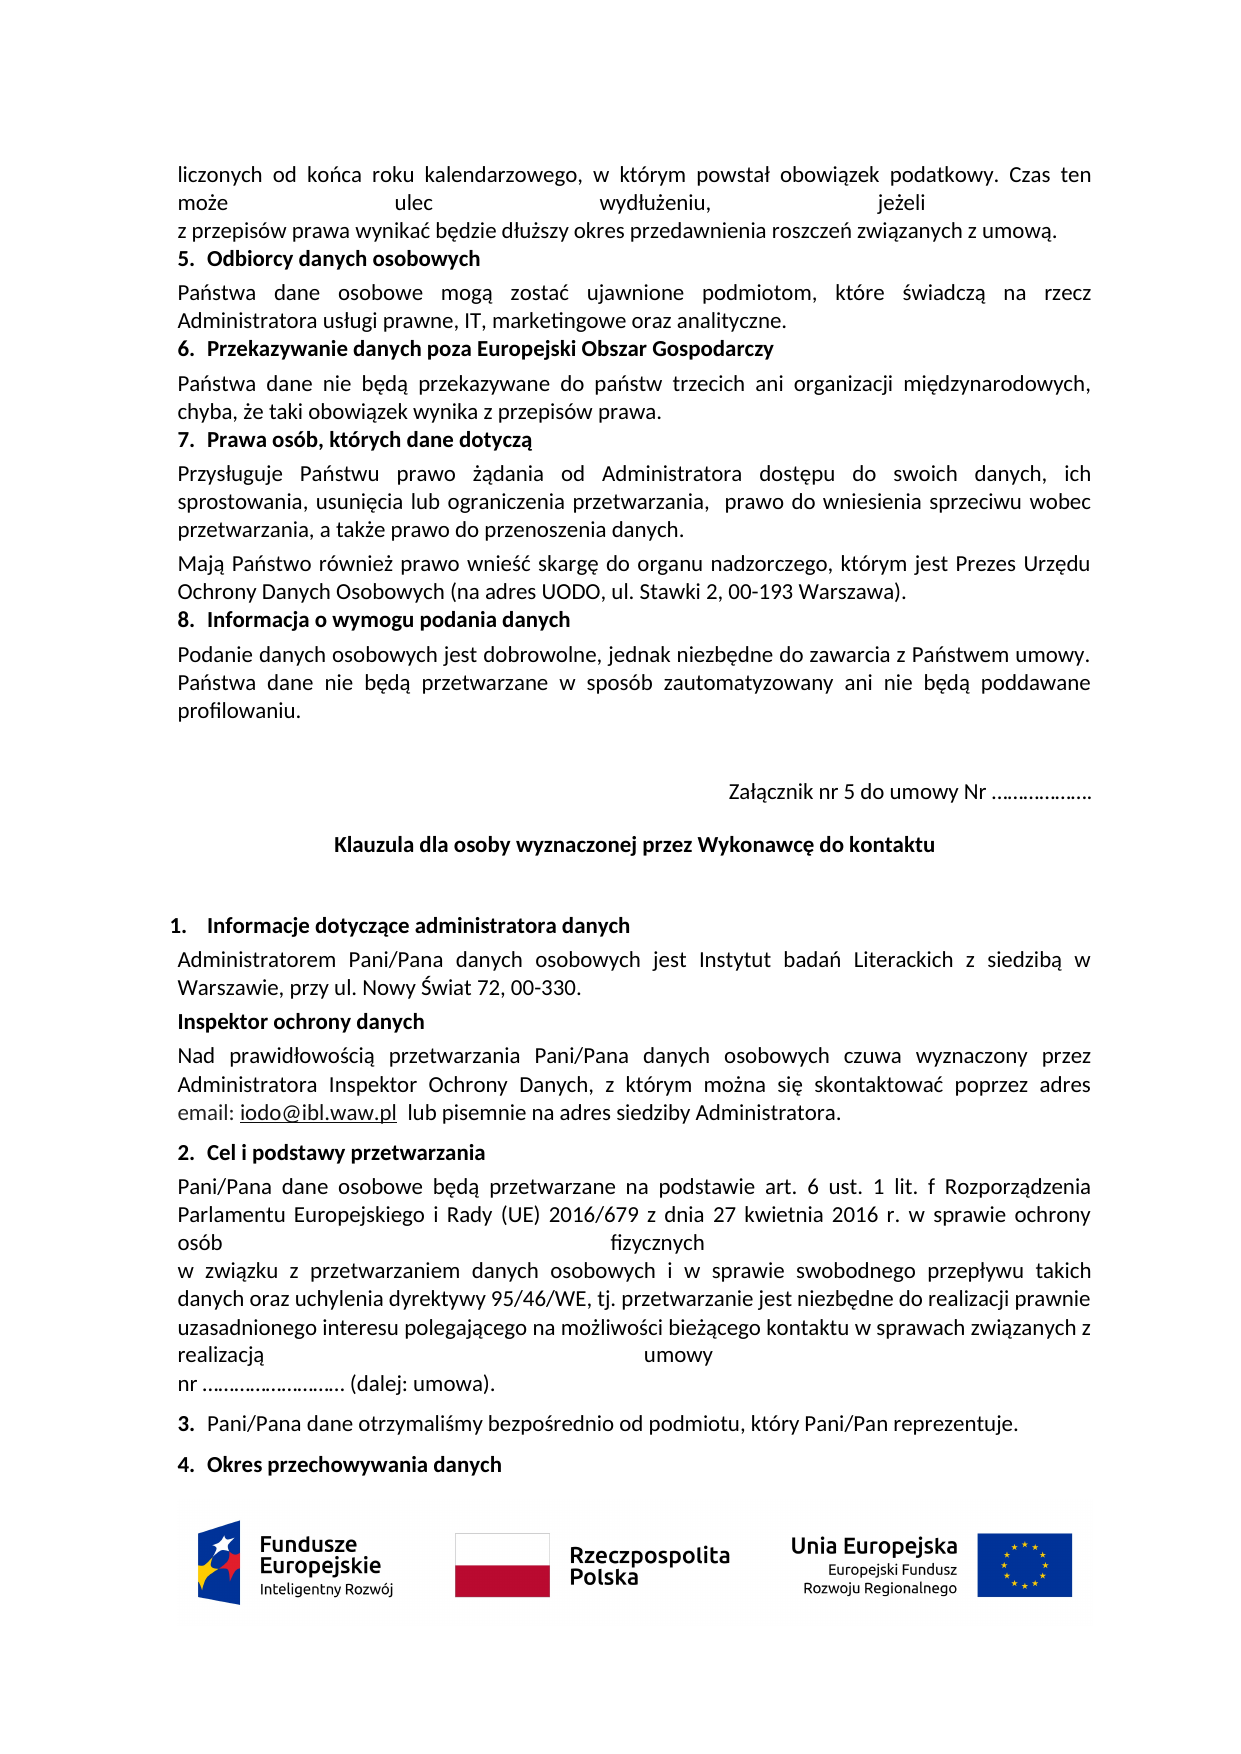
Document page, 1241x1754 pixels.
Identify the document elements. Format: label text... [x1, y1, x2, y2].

picture [177, 1499, 1093, 1626]
text Przysługuje Państwu prawo żądania od Administratora dostępu do swoich danych, ich sprostowania, usunięcia lub ograniczenia przetwarzania, prawo do wniesienia sprzeciwu wobec przetwarzania, a także prawo do przenoszenia danych. [177, 459, 1093, 543]
text Klauzula dla osoby wyznaczonej przez Wykonawcę do kontaktu [118, 830, 1093, 858]
text Mają Państwo również prawo wnieść skargę do organu nadzorczego, którym jest Prezes Urzędu Ochrony Danych Osobowych (na adres UODO, ul. Stawki 2, 00-193 Warszawa). [177, 549, 1093, 605]
list Odbiorcy danych osobowych [177, 244, 1093, 272]
text Nad prawidłowością przetwarzania Pani/Pana danych osobowych czuwa wyznaczony przez Administratora Inspektor Ochrony Danych, z którym można się skontaktować poprzez adres email: iodo@ibl.waw.pl lub pisemnie na adres siedziby Administratora. [177, 1042, 1093, 1126]
text Inspektor ochrony danych [177, 1007, 1093, 1035]
list Cel i podstawy przetwarzania [177, 1138, 1093, 1166]
list Prawa osób, których dane dotyczą [177, 425, 1093, 453]
text Załącznik nr 5 do umowy Nr ………………. [118, 777, 1093, 805]
list Informacja o wymogu podania danych [177, 605, 1093, 633]
list Okres przechowywania danych [177, 1450, 1093, 1478]
list Przekazywanie danych poza Europejski Obszar Gospodarczy [177, 334, 1093, 362]
text Państwa dane osobowe mogą zostać ujawnione podmiotom, które świadczą na rzecz Administratora usługi prawne, IT, marketingowe oraz analityczne. [177, 278, 1093, 334]
list Pani/Pana dane otrzymaliśmy bezpośrednio od podmiotu, który Pani/Pan reprezentuje. [177, 1409, 1093, 1437]
text Podanie danych osobowych jest dobrowolne, jednak niezbędne do zawarcia z Państwem umowy. Państwa dane nie będą przetwarzane w sposób zautomatyzowany ani nie będą poddawane profilowaniu. [177, 640, 1093, 724]
text Państwa dane nie będą przekazywane do państw trzecich ani organizacji międzynarodowych, chyba, że taki obowiązek wynika z przepisów prawa. [177, 369, 1093, 425]
list Informacje dotyczące administratora danych [169, 911, 1093, 939]
text Pani/Pana dane osobowe będą przetwarzane na podstawie art. 6 ust. 1 lit. f Rozporządzenia Parlamentu Europejskiego i Rady (UE) 2016/679 z dnia 27 kwietnia 2016 r. w sprawie ochrony osób fizycznych w związku z przetwarzaniem danych osobowych i w sprawie swobodnego przepływu takich danych oraz uchylenia dyrektywy 95/46/WE, tj. przetwarzanie jest niezbędne do realizacji prawnie uzasadnionego interesu polegającego na możliwości bieżącego kontaktu w sprawach związanych z realizacją umowy nr ……………………… (dalej: umowa). [177, 1172, 1093, 1397]
text Administratorem Pani/Pana danych osobowych jest Instytut badań Literackich z siedzibą w Warszawie, przy ul. Nowy Świat 72, 00-330. [177, 945, 1093, 1001]
text Okres przechowywania Państwa danych przetwarzanych na potrzeby rachunkowości oraz ze względów podatkowych będzie zgodny z obowiązującymi przepisami prawa, czyli przez 5 lat liczonych od końca roku kalendarzowego, w którym powstał obowiązek podatkowy. Czas ten może ulec wydłużeniu, jeżeli z przepisów prawa wynikać będzie dłuższy okres przedawnienia roszczeń związanych z umową. [177, 160, 1093, 244]
